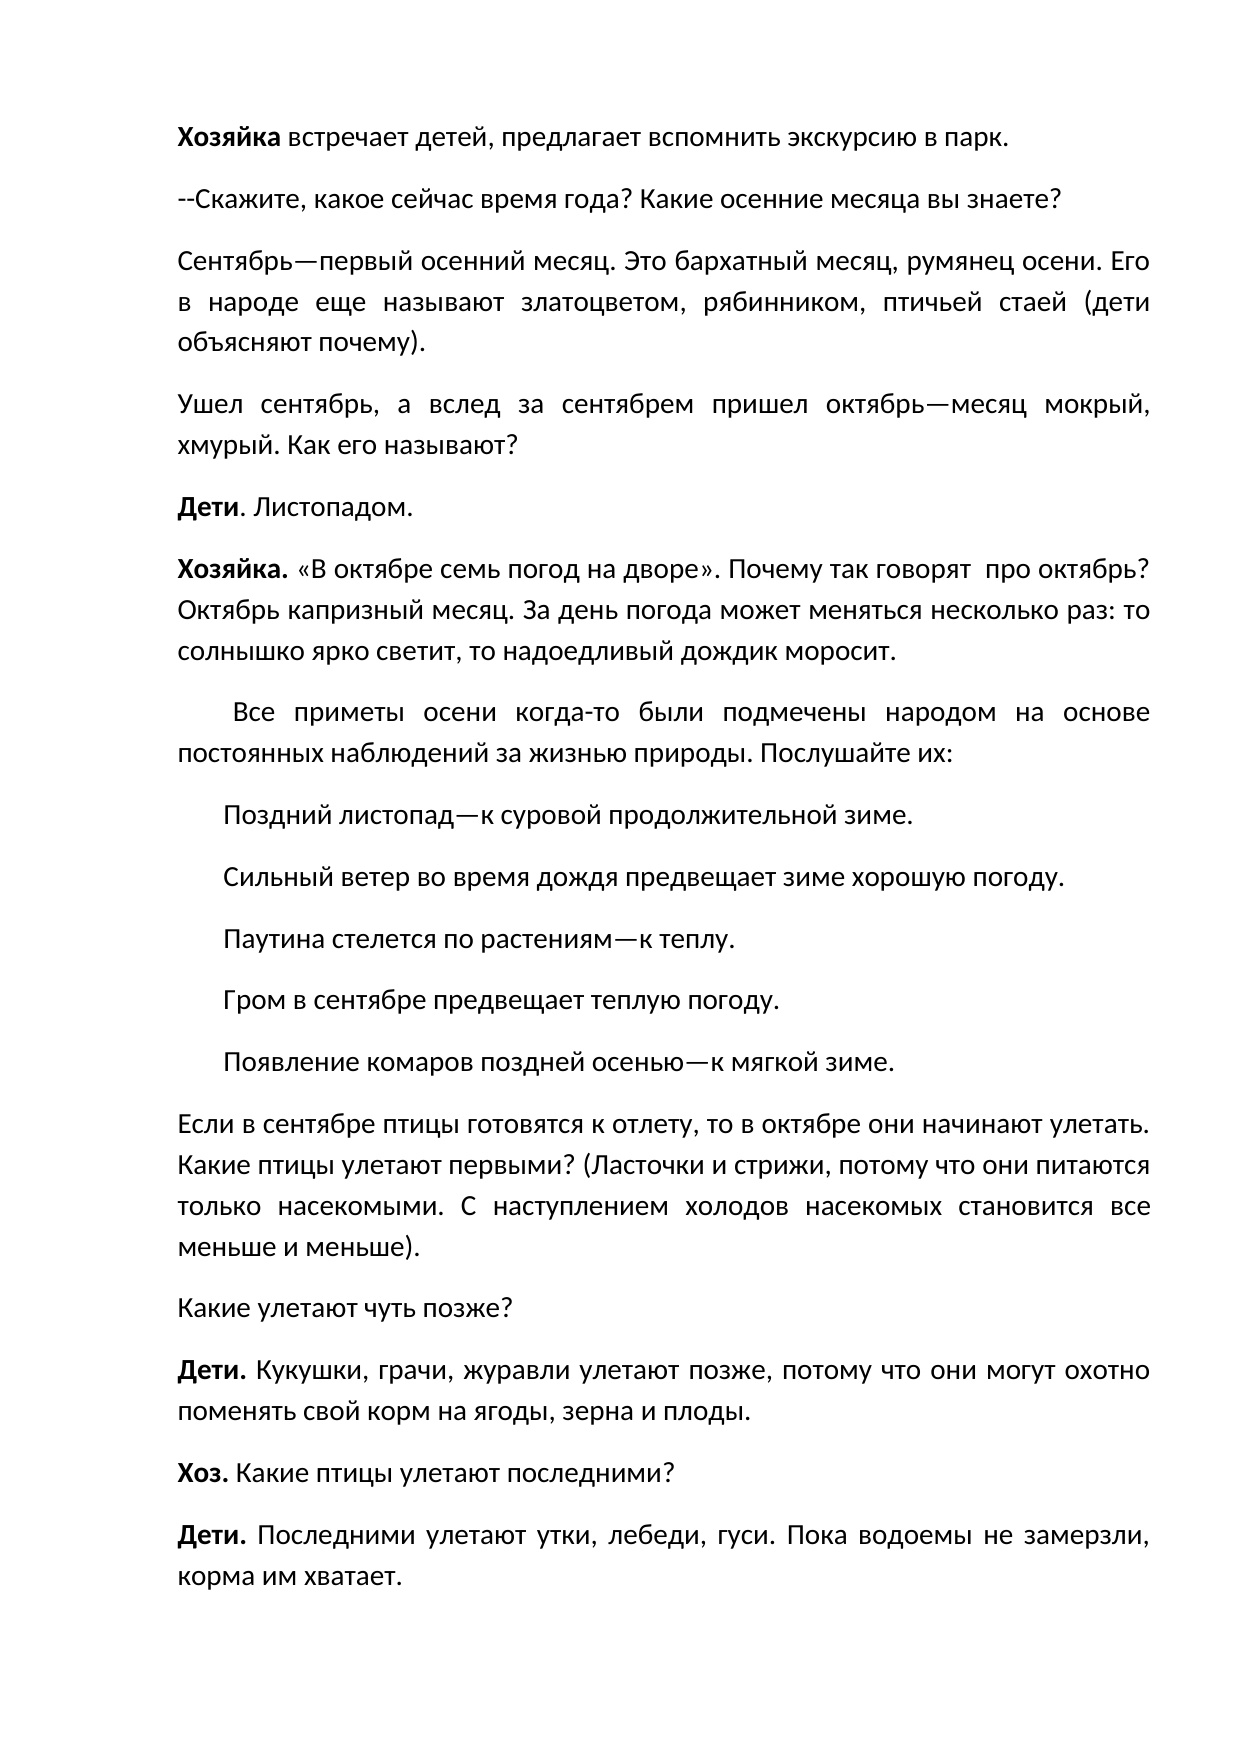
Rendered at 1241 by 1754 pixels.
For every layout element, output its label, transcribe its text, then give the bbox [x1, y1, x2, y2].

text Хоз. Какие птицы улетают последними? [177, 1454, 1152, 1490]
text Дети. Кукушки, грачи, журавли улетают позже, потому что они могут охотно поменять свой корм на ягоды, зерна и плоды. [177, 1351, 1152, 1428]
text Если в сентябре птицы готовятся к отлету, то в октябре они начинают улетать. Какие птицы улетают первыми? (Ласточки и стрижи, потому что они питаются только насекомыми. С наступлением холодов насекомых становится все меньше и меньше). [177, 1105, 1152, 1263]
text Поздний листопад—к суровой продолжительной зиме. [177, 796, 1152, 832]
text Появление комаров поздней осенью—к мягкой зиме. [177, 1043, 1152, 1079]
text Паутина стелется по растениям—к теплу. [177, 920, 1152, 955]
text Сильный ветер во время дождя предвещает зиме хорошую погоду. [177, 858, 1152, 893]
text Ушел сентябрь, а вслед за сентябрем пришел октябрь—месяц мокрый, хмурый. Как его называют? [177, 385, 1152, 462]
text Сентябрь—первый осенний месяц. Это бархатный месяц, румянец осени. Его в народе еще называют златоцветом, рябинником, птичьей стаей (дети объясняют почему). [177, 242, 1152, 359]
text Хозяйка. «В октябре семь погод на дворе». Почему так говорят про октябрь? Октябрь капризный месяц. За день погода может меняться несколько раз: то солнышко ярко светит, то надоедливый дождик моросит. [177, 550, 1152, 667]
text Дети. Листопадом. [177, 488, 1152, 524]
text Какие улетают чуть позже? [177, 1289, 1152, 1325]
text --Скажите, какое сейчас время года? Какие осенние месяца вы знаете? [177, 180, 1152, 216]
text Дети. Последними улетают утки, лебеди, гуси. Пока водоемы не замерзли, корма им хватает. [177, 1516, 1152, 1592]
text Хозяйка встречает детей, предлагает вспомнить экскурсию в парк. [177, 118, 1152, 154]
text Гром в сентябре предвещает теплую погоду. [177, 981, 1152, 1017]
text Все приметы осени когда-то были подмечены народом на основе постоянных наблюдений за жизнью природы. Послушайте их: [177, 693, 1152, 770]
